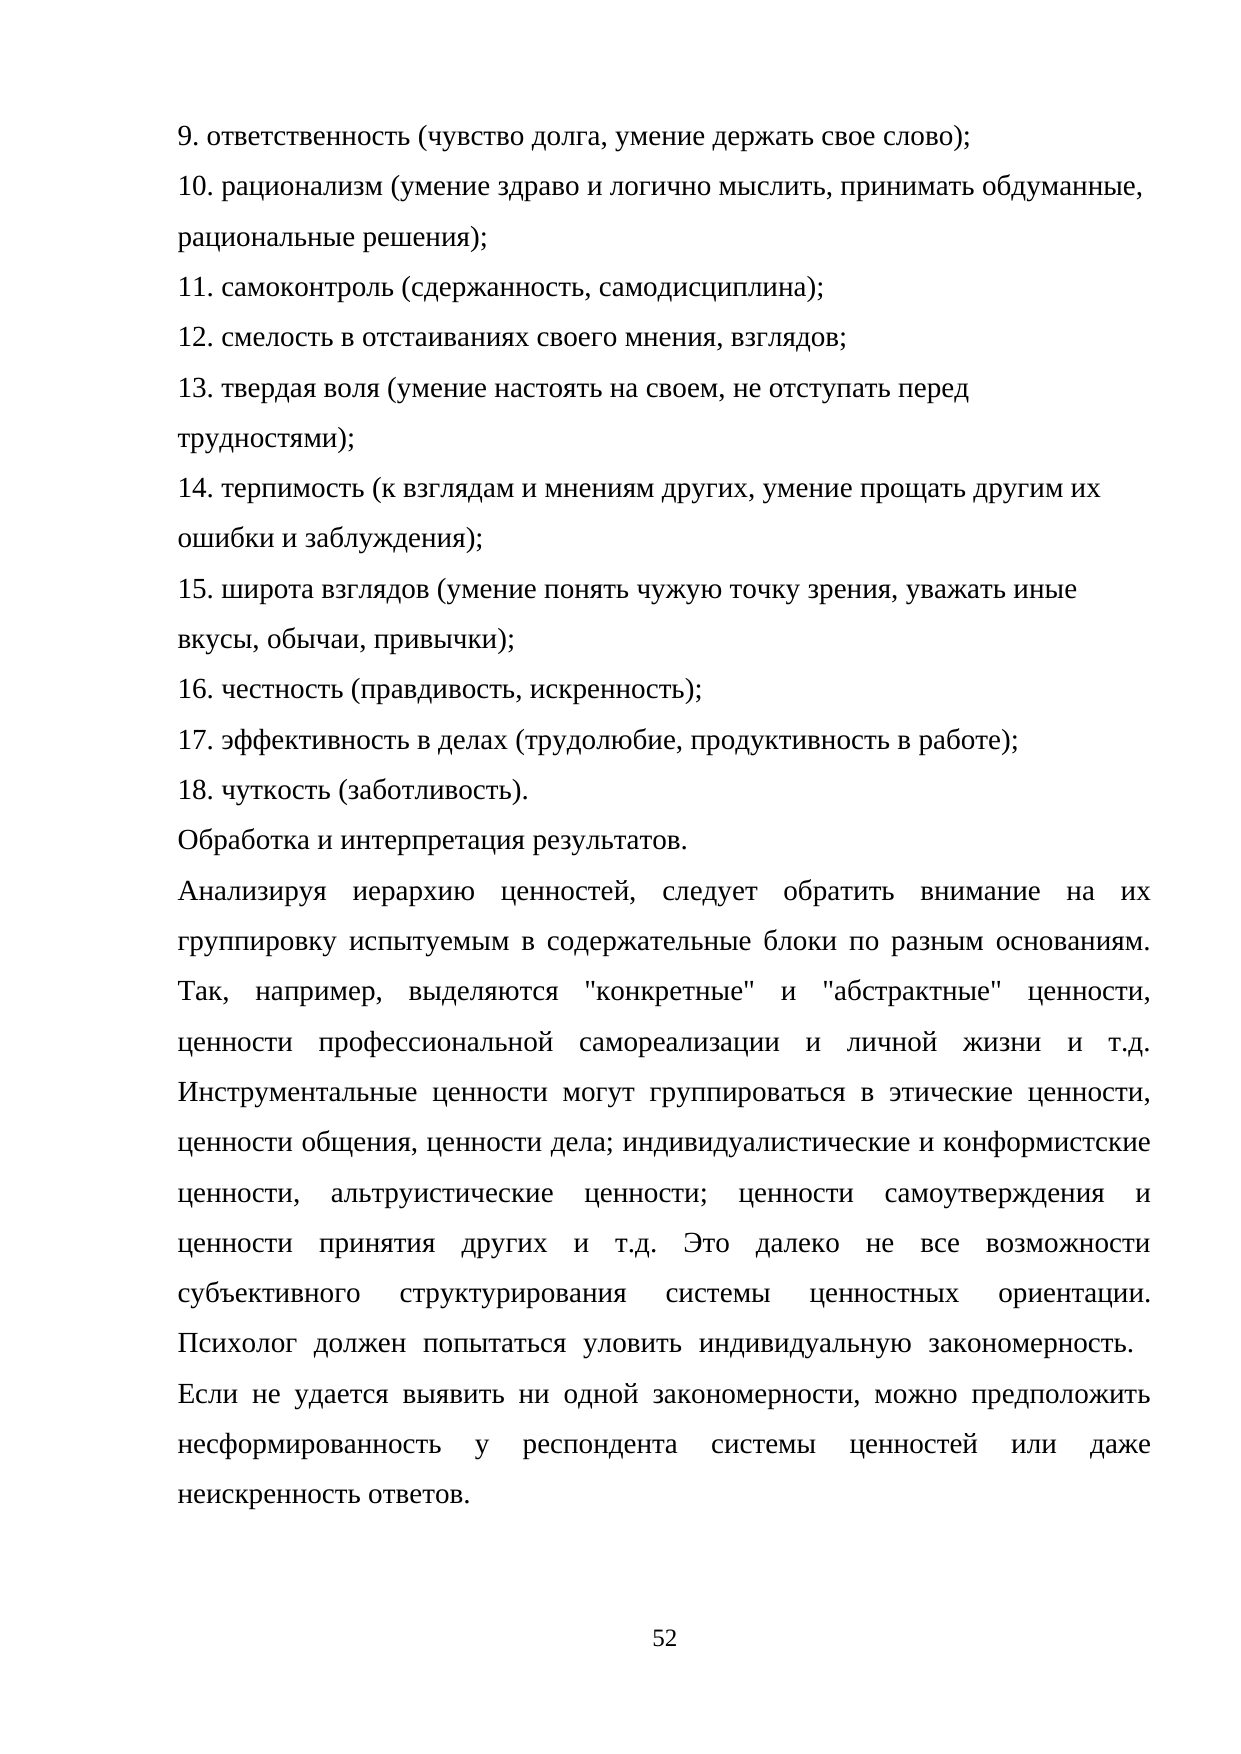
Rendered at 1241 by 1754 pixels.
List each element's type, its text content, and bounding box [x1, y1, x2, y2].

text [177, 118, 1152, 806]
text Анализируя иерархию ценностей, следует обратить внимание на их группировку испытуемым в содержательные блоки по разным основаниям. Так, например, выделяются "конкретные" и "абстрактные" ценности, ценности профессиональной самореализации и личной жизни и т.д. Инструментальные ценности могут группироваться в этические ценности, ценности общения, ценности дела; индивидуалистические и конформистские ценности, альтруистические ценности; ценности самоутверждения и ценности принятия других и т.д. Это далеко не все возможности субъективного структурирования системы ценностных ориентации. Психолог должен попытаться уловить индивидуальную закономерность. Если не удается выявить ни одной закономерности, можно предположить несформированность у респондента системы ценностей или даже неискренность ответов. [177, 873, 1152, 1510]
text Обработка и интерпретация результатов. [177, 822, 1152, 856]
